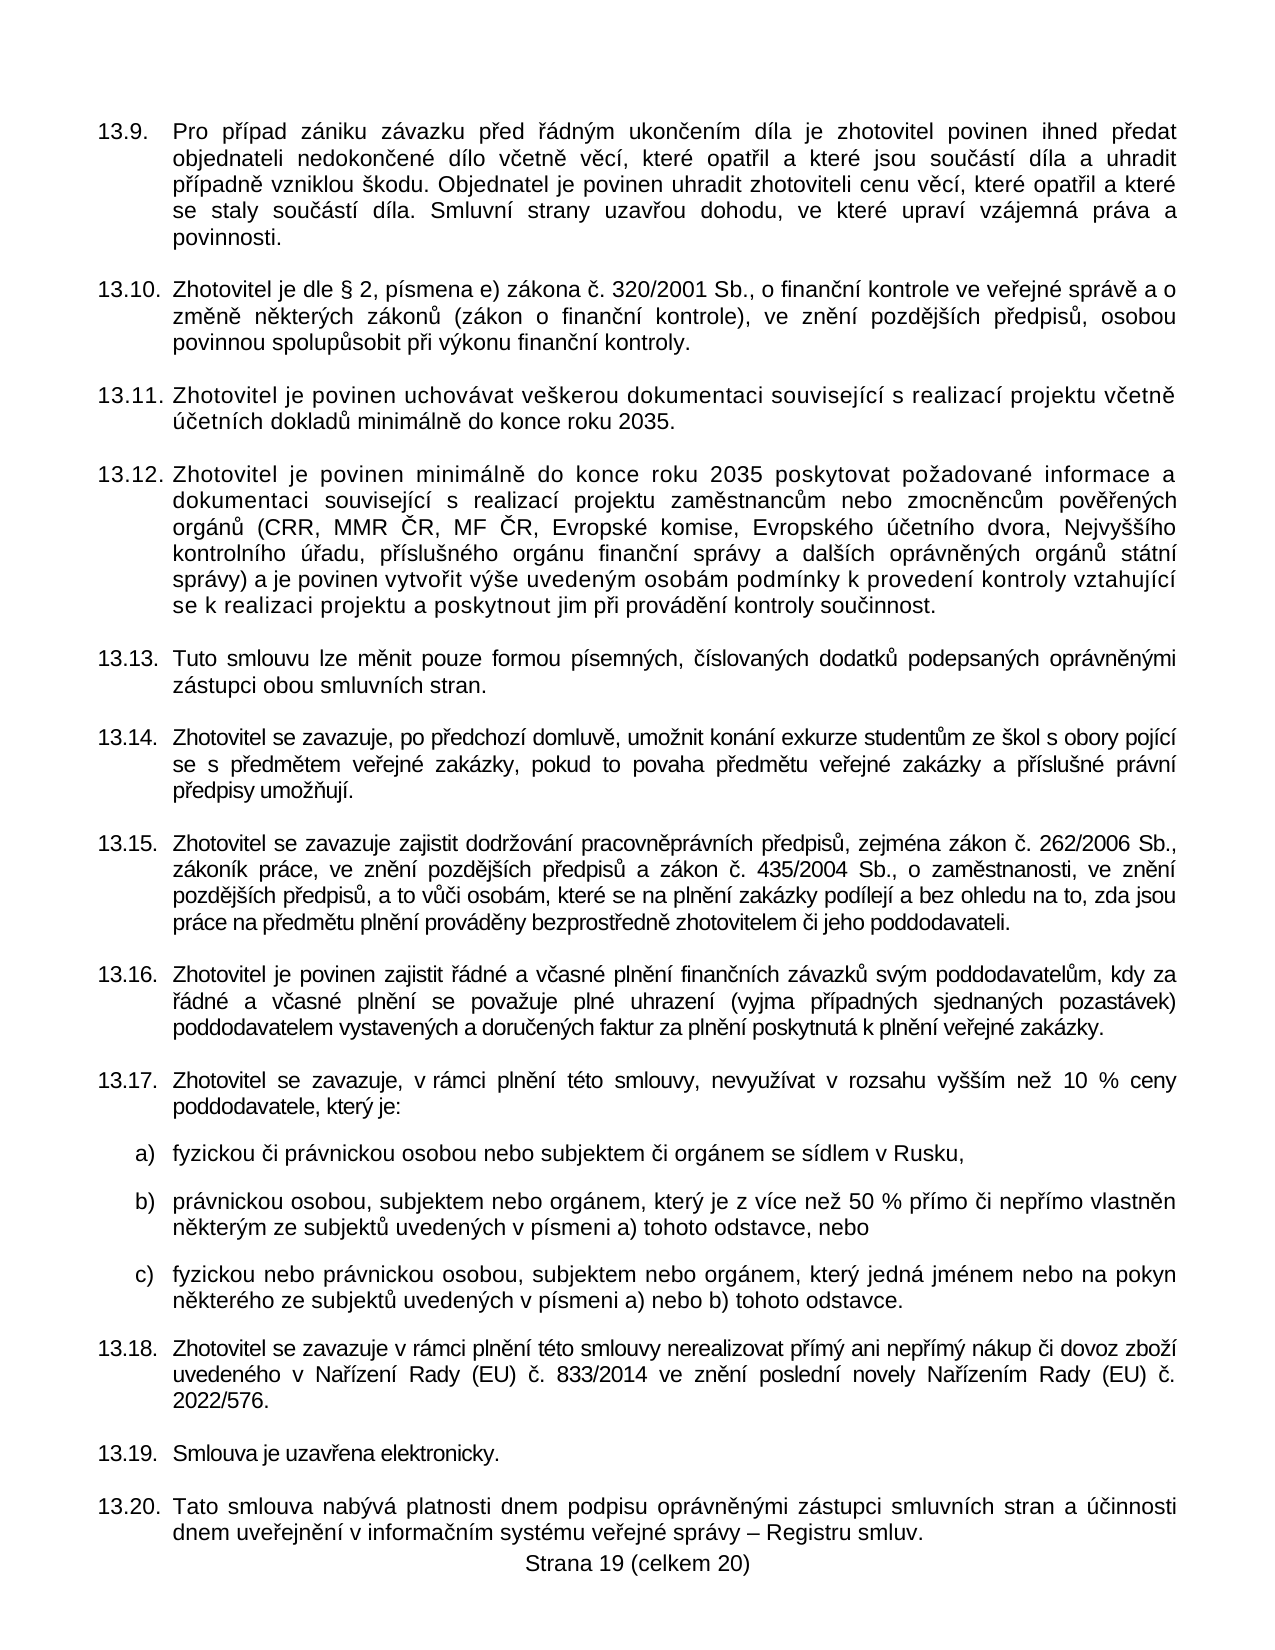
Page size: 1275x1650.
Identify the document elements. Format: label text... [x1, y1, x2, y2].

list Zhotovitel se zavazuje v rámci plnění této smlouvy nerealizovat přímý ani nepřímý nákup či dovoz zboží uvedeného v Nařízení Rady (EU) č. 833/2014 ve znění poslední novely Nařízením Rady (EU) č. 2022/576. [97, 1335, 1177, 1414]
list Zhotovitel se zavazuje zajistit dodržování pracovněprávních předpisů, zejména zákon č. 262/2006 Sb., zákoník práce, ve znění pozdějších předpisů a zákon č. 435/2004 Sb., o zaměstnanosti, ve znění pozdějších předpisů, a to vůči osobám, které se na plnění zakázky podílejí a bez ohledu na to, zda jsou práce na předmětu plnění prováděny bezprostředně zhotovitelem či jeho poddodavateli. [97, 830, 1177, 935]
list Zhotovitel je povinen minimálně do konce roku 2035 poskytovat požadované informace a dokumentaci související s realizací projektu zaměstnancům nebo zmocněncům pověřených orgánů (CRR, MMR ČR, MF ČR, Evropské komise, Evropského účetního dvora, Nejvyššího kontrolního úřadu, příslušného orgánu finanční správy a dalších oprávněných orgánů státní správy) a je povinen vytvořit výše uvedeným osobám podmínky k provedení kontroly vztahující se k realizaci projektu a poskytnout jim při provádění kontroly součinnost. [97, 461, 1177, 619]
list Zhotovitel je povinen zajistit řádné a včasné plnění finančních závazků svým poddodavatelům, kdy za řádné a včasné plnění se považuje plné uhrazení (vyjma případných sjednaných pozastávek) poddodavatelem vystavených a doručených faktur za plnění poskytnutá k plnění veřejné zakázky. [97, 961, 1177, 1041]
list Zhotovitel se zavazuje, po předchozí domluvě, umožnit konání exkurze studentům ze škol s obory pojící se s předmětem veřejné zakázky, pokud to povaha předmětu veřejné zakázky a příslušné právní předpisy umožňují. [97, 724, 1177, 803]
list Tuto smlouvu lze měnit pouze formou písemných, číslovaných dodatků podepsaných oprávněnými zástupci obou smluvních stran. [97, 645, 1177, 698]
list Smlouva je uzavřena elektronicky. [97, 1440, 1177, 1466]
list fyzickou či právnickou osobou nebo subjektem či orgánem se sídlem v Rusku, [135, 1140, 1177, 1167]
list Zhotovitel je dle § 2, písmena e) zákona č. 320/2001 Sb., o finanční kontrole ve veřejné správě a o změně některých zákonů (zákon o finanční kontrole), ve znění pozdějších předpisů, osobou povinnou spolupůsobit při výkonu finanční kontroly. [97, 276, 1177, 355]
list Tato smlouva nabývá platnosti dnem podpisu oprávněnými zástupci smluvních stran a účinnosti dnem uveřejnění v informačním systému veřejné správy – Registru smluv. [97, 1493, 1177, 1546]
list Zhotovitel je povinen uchovávat veškerou dokumentaci související s realizací projektu včetně účetních dokladů minimálně do konce roku 2035. [97, 382, 1177, 434]
list fyzickou nebo právnickou osobou, subjektem nebo orgánem, který jedná jménem nebo na pokyn některého ze subjektů uvedených v písmeni a) nebo b) tohoto odstavce. [135, 1261, 1177, 1314]
list Pro případ zániku závazku před řádným ukončením díla je zhotovitel povinen ihned předat objednateli nedokončené dílo včetně věcí, které opatřil a které jsou součástí díla a uhradit případně vzniklou škodu. Objednatel je povinen uhradit zhotoviteli cenu věcí, které opatřil a které se staly součástí díla. Smluvní strany uzavřou dohodu, ve které upraví vzájemná práva a povinnosti. [97, 118, 1177, 250]
list Zhotovitel se zavazuje, v rámci plnění této smlouvy, nevyužívat v rozsahu vyšším než 10 % ceny poddodavatele, který je: [97, 1067, 1177, 1119]
list právnickou osobou, subjektem nebo orgánem, který je z více než 50 % přímo či nepřímo vlastněn některým ze subjektů uvedených v písmeni a) tohoto odstavce, nebo [135, 1188, 1177, 1240]
